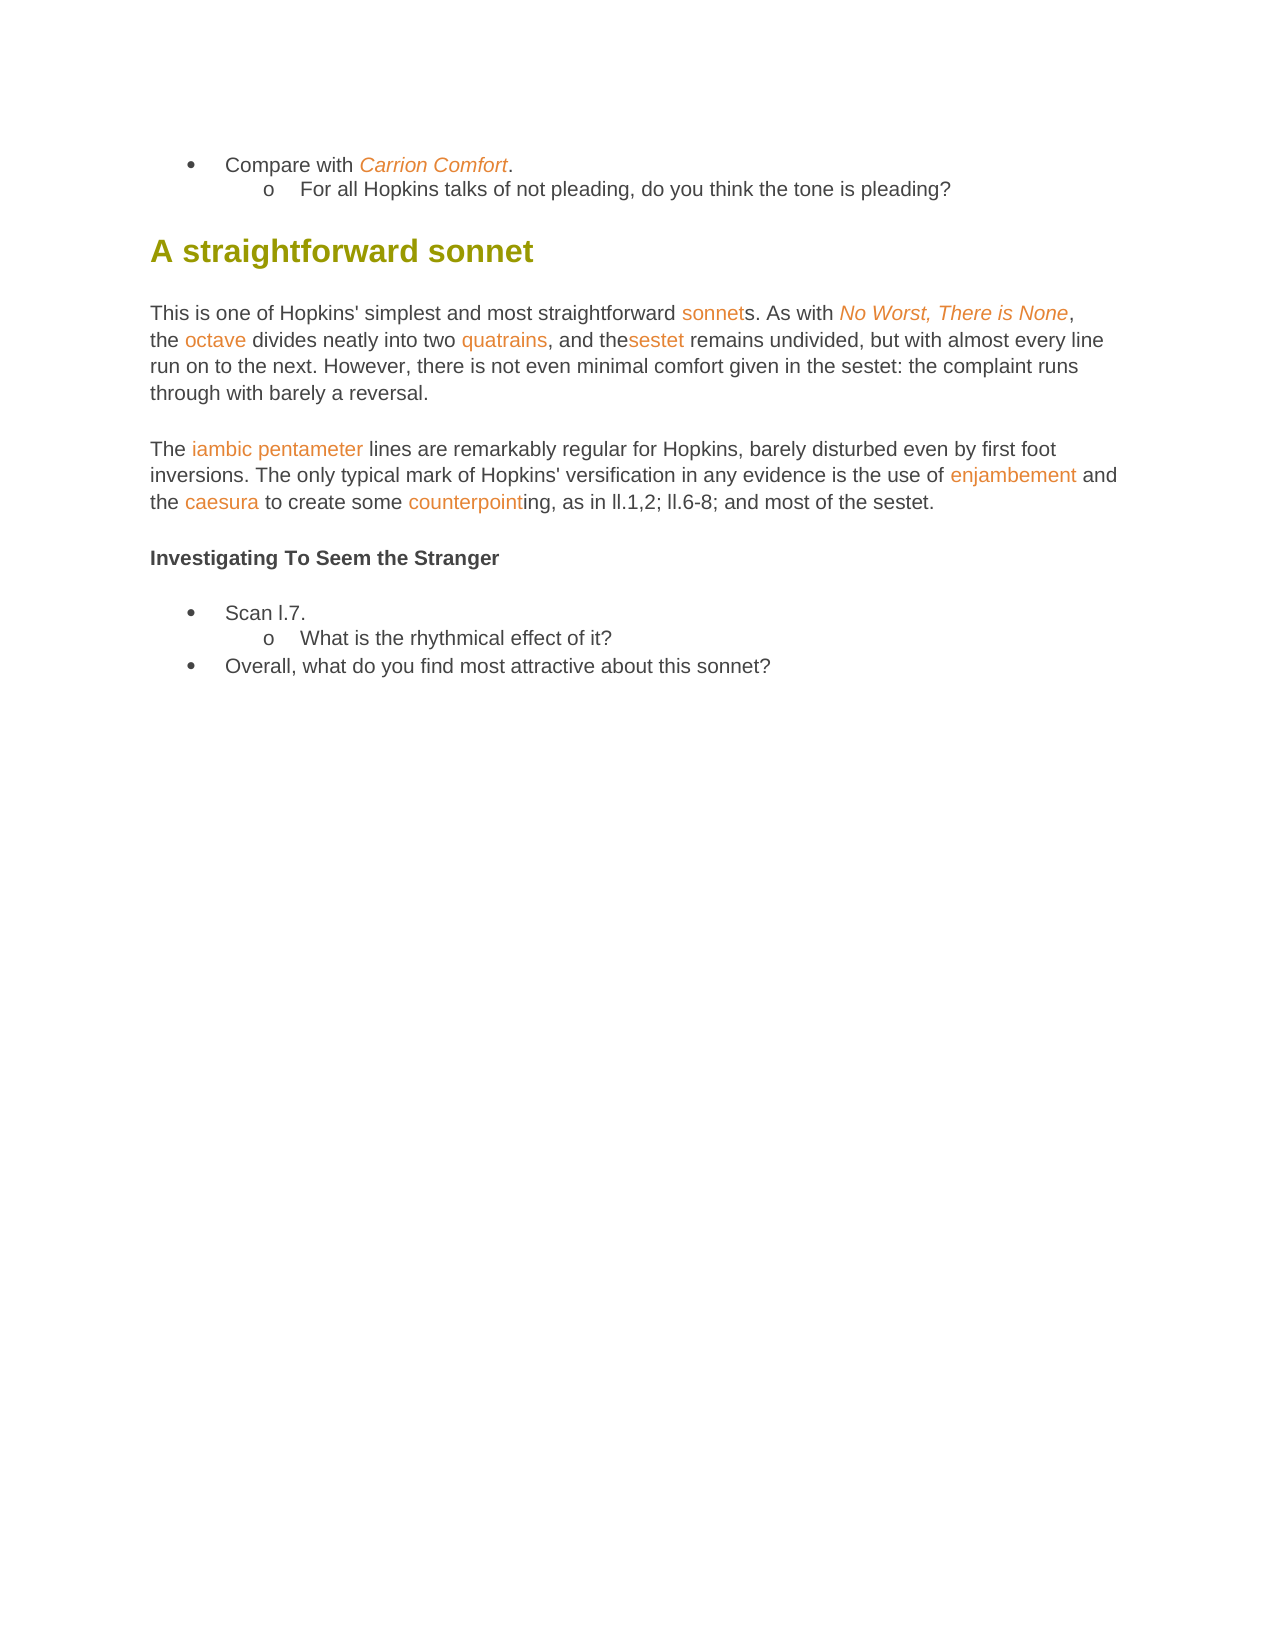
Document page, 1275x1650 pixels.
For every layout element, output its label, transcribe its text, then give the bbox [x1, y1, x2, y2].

list Scan l.7. [187, 598, 1125, 625]
list Compare with Carrion Comfort. [187, 150, 1125, 177]
text This is one of Hopkins' simplest and most straightforward sonnets. As with No Worst, There is None, the octave divides neatly into two quatrains, and thesestet remains undivided, but with almost every line run on to the next. However, there is not even minimal comfort given in the sestet: the complaint runs through with barely a reversal. [150, 298, 1125, 405]
list What is the rhythmical effect of it? [262, 625, 1125, 652]
text Investigating To Seem the Stranger [150, 543, 1125, 569]
list Overall, what do you find most attractive about this sonnet? [187, 652, 1125, 678]
subtitle A straightforward sonnet [150, 232, 1125, 269]
text The iambic pentameter lines are remarkably regular for Hopkins, barely disturbed even by first foot inversions. The only typical mark of Hopkins' versification in any evidence is the use of enjambement and the caesura to create some counterpointing, as in ll.1,2; ll.6-8; and most of the sestet. [150, 434, 1125, 514]
list For all Hopkins talks of not pleading, do you think the tone is pleading? [262, 177, 1125, 203]
